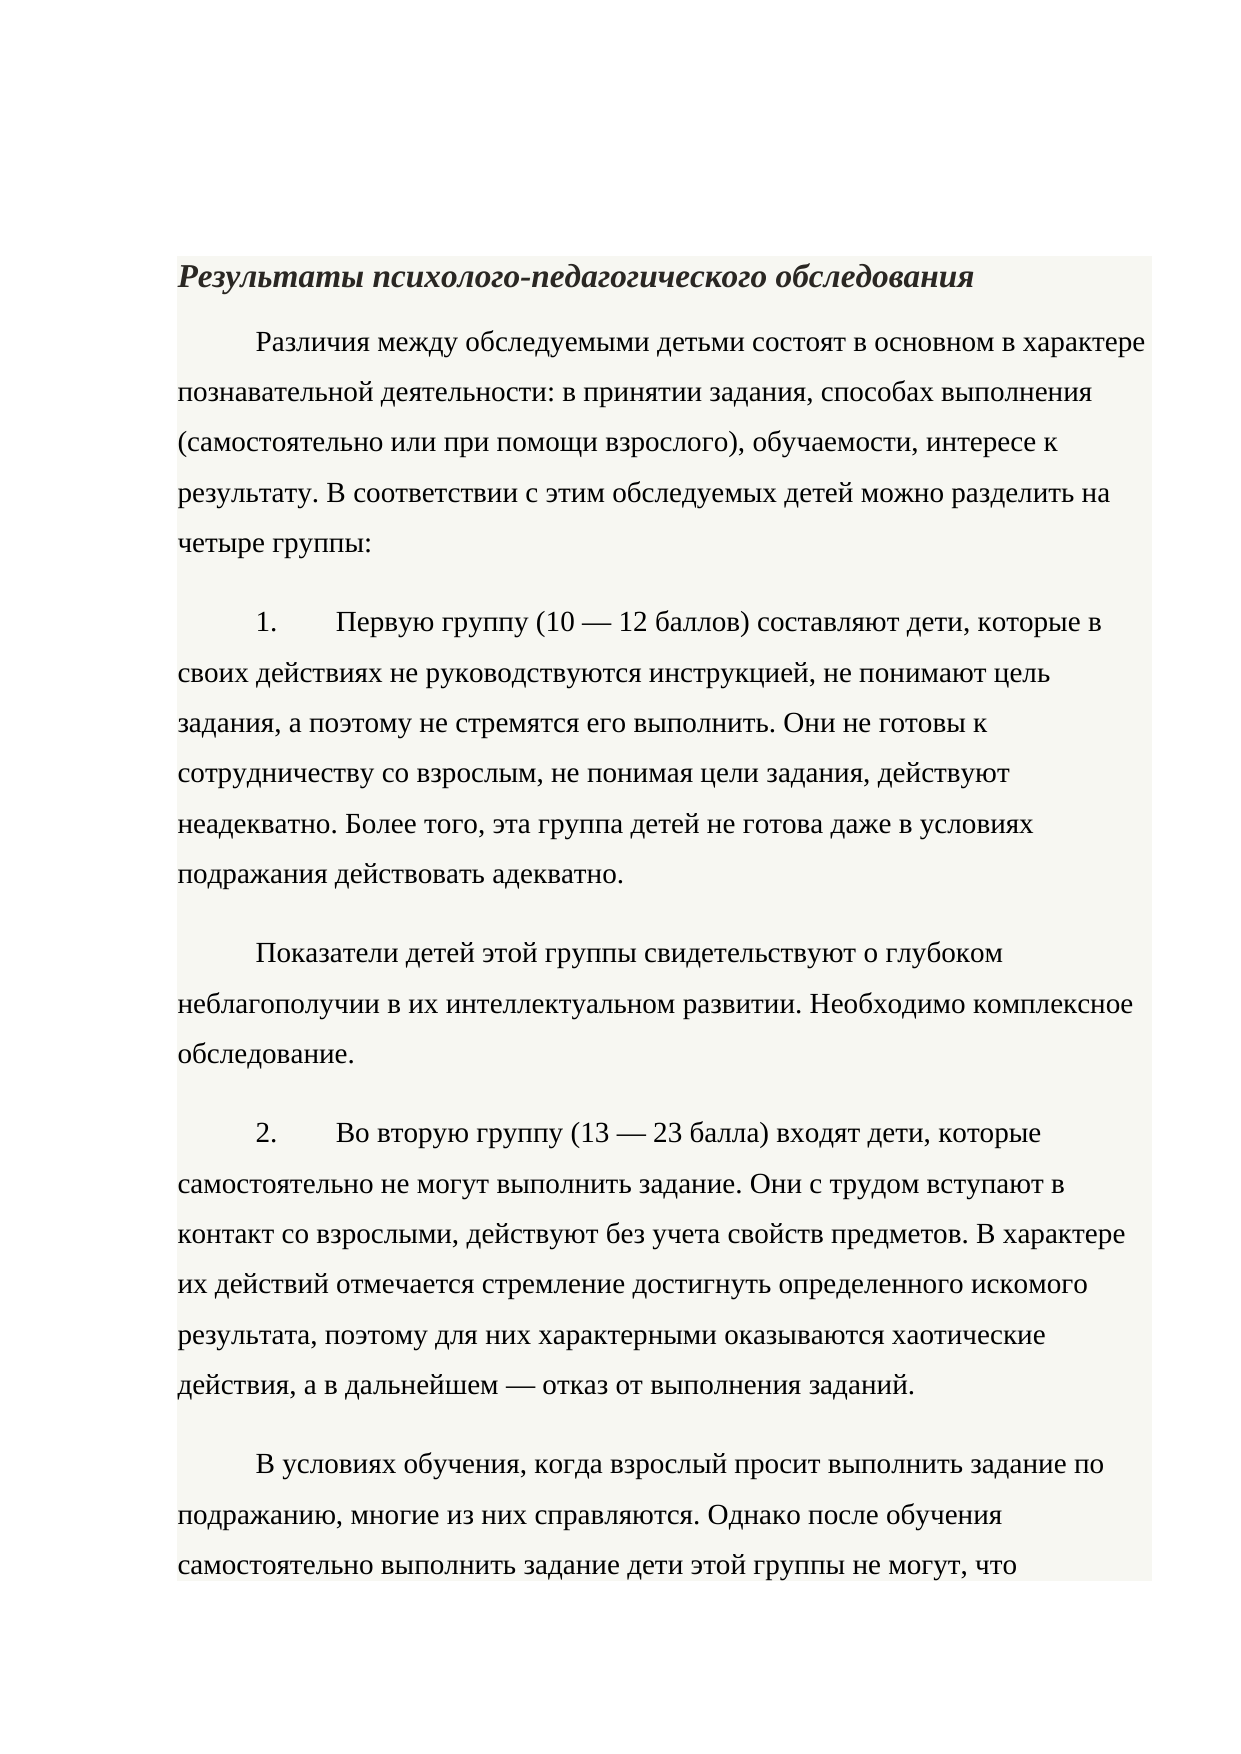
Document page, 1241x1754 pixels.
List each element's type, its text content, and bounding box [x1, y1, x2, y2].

text 1. Первую группу (10 — 12 баллов) составляют дети, которые в своих действиях не руководствуются инструкцией, не понимают цель задания, а поэтому не стремятся его выполнить. Они не готовы к сотрудничеству со взрослым, не понимая цели задания, действуют неадекватно. Более того, эта группа детей не готова даже в условиях подражания действовать адекватно. [177, 604, 1152, 889]
text Показатели детей этой группы свидетельствуют о глубоком неблагополучии в их интеллектуальном развитии. Необходимо комплексное обследование. [177, 936, 1152, 1070]
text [177, 1447, 1152, 1581]
text 2. Во вторую группу (13 — 23 балла) входят дети, которые самостоятельно не могут выполнить задание. Они с трудом вступают в контакт со взрослыми, действуют без учета свойств предметов. В характере их действий отмечается стремление достигнуть определенного искомого результата, поэтому для них характерными оказываются хаотические действия, а в дальнейшем — отказ от выполнения заданий. [177, 1116, 1152, 1401]
text Различия между обследуемыми детьми состоят в основном в характере познавательной деятельности: в принятии задания, способах выполнения (самостоятельно или при помощи взрослого), обучаемости, интересе к результату. В соответствии с этим обследуемых детей можно разделить на четыре группы: [177, 324, 1152, 558]
text Результаты психолого-педагогического обследования [177, 256, 1152, 294]
